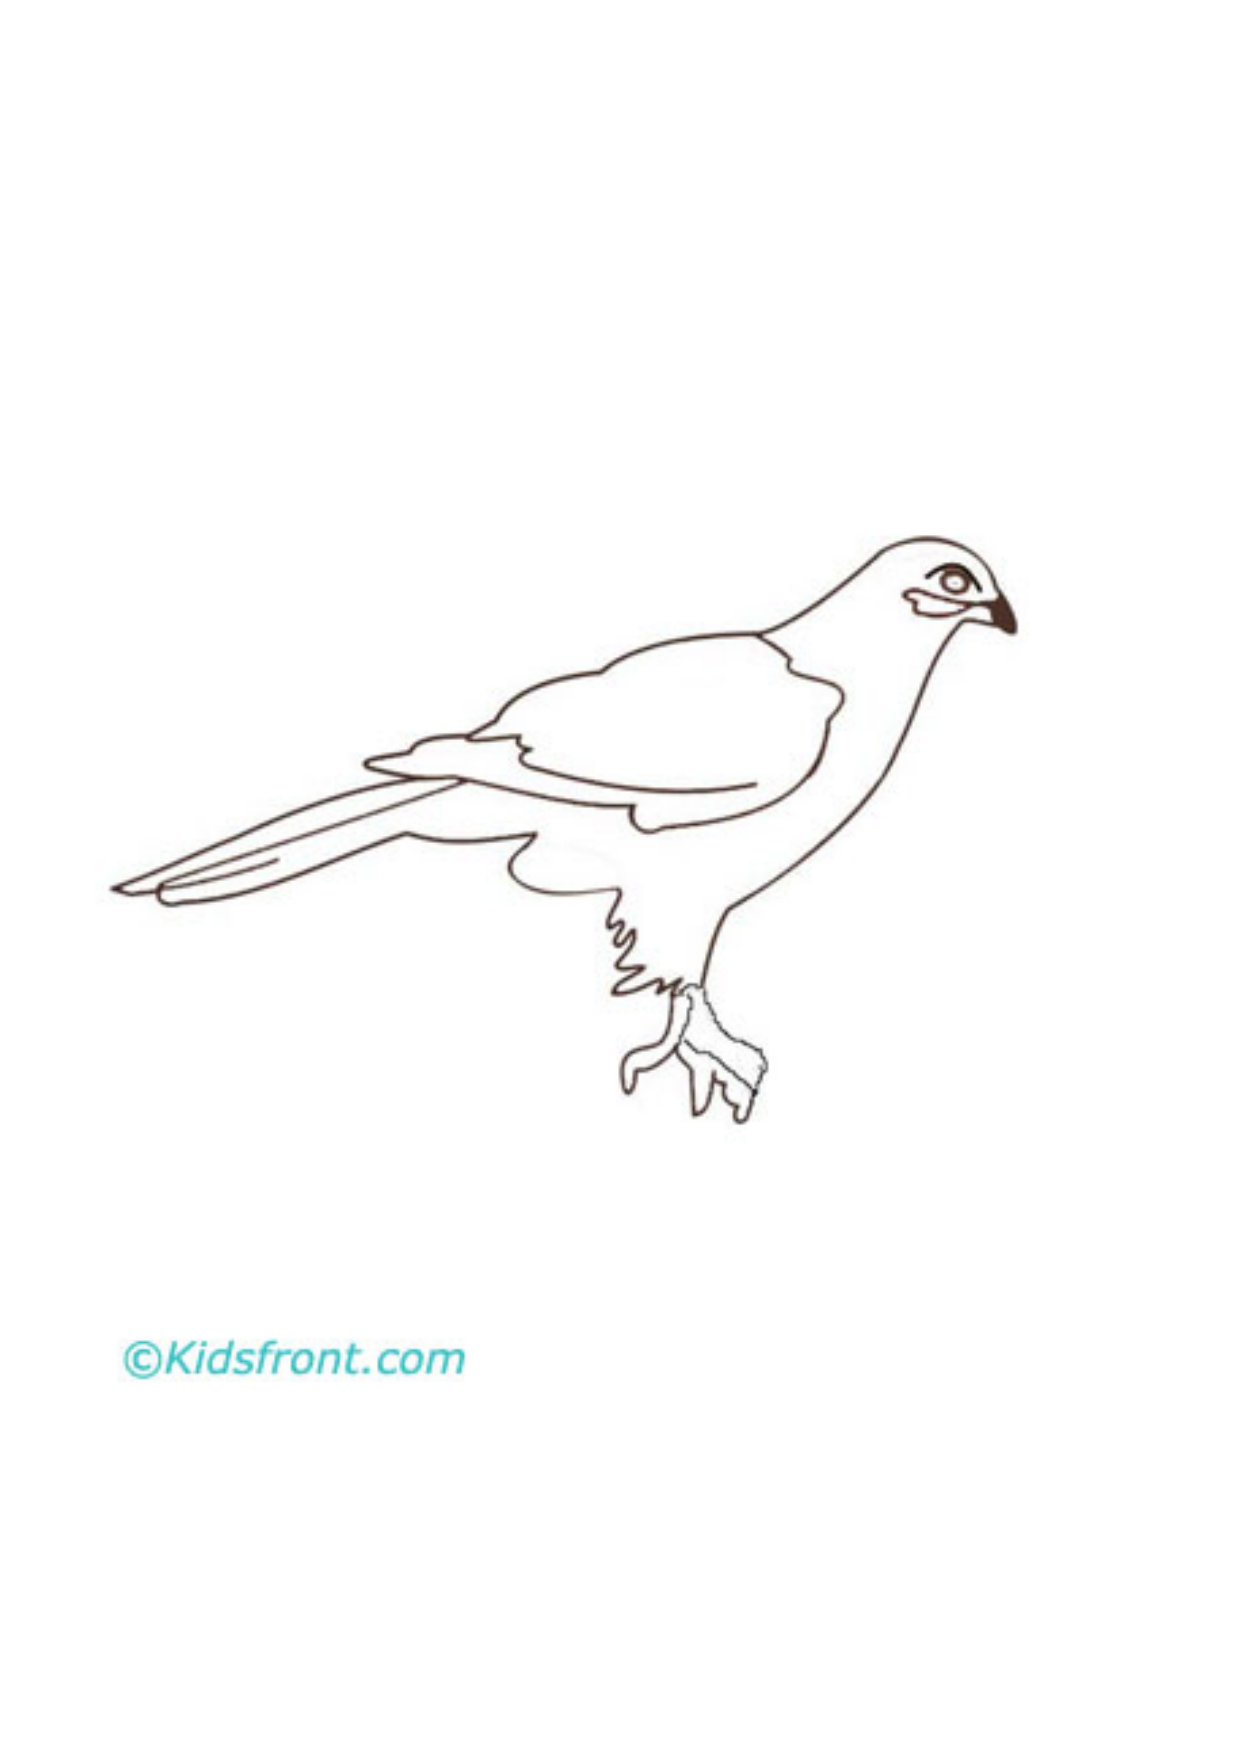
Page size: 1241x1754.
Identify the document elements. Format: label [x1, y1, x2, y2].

picture [75, 234, 1050, 1426]
